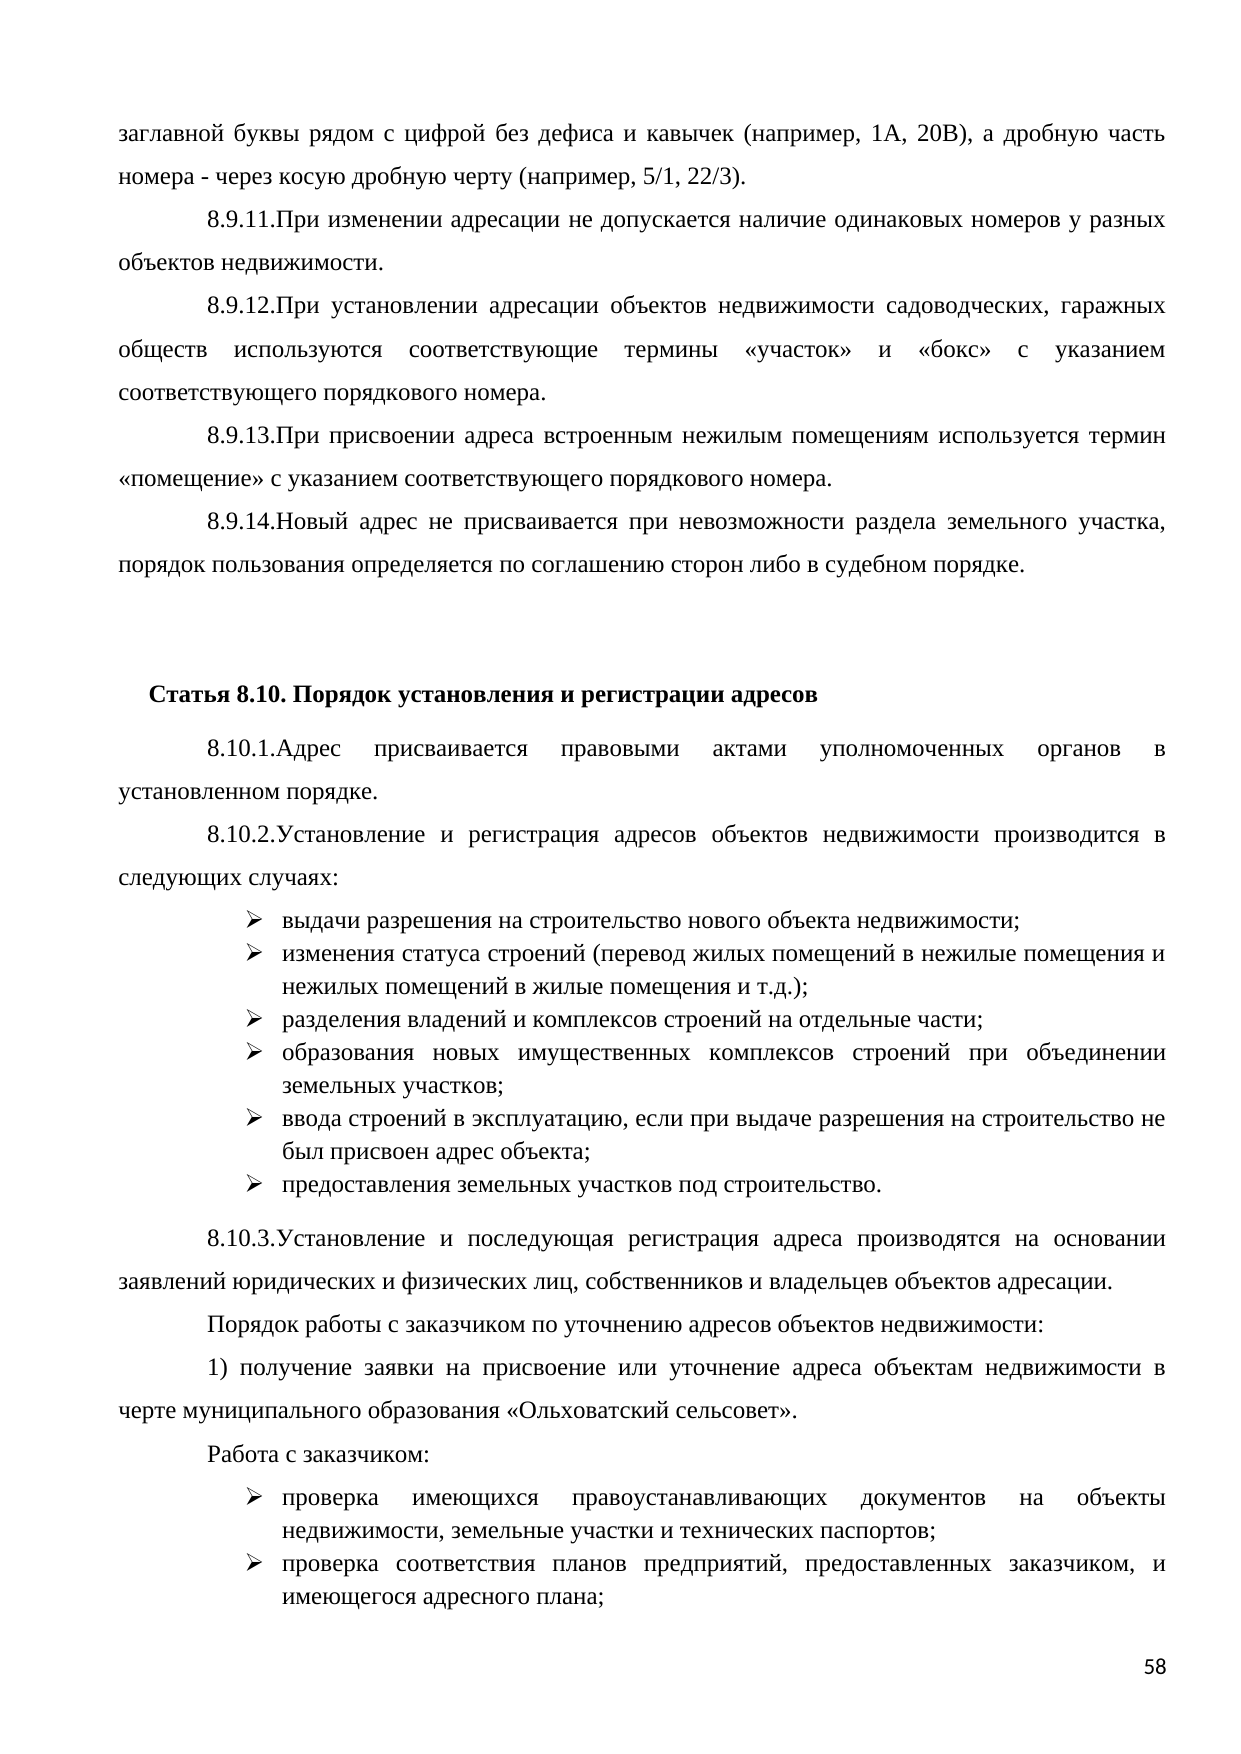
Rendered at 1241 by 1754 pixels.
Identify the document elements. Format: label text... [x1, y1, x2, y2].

list Порядок установления и регистрации адресов [148, 679, 1167, 707]
list образования новых имущественных комплексов строений при объединении земельных участков; [244, 1037, 1167, 1099]
text 8.9.11.При изменении адресации не допускается наличие одинаковых номеров у разных объектов недвижимости. [118, 204, 1167, 276]
list проверка имеющихся правоустанавливающих документов на объекты недвижимости, земельные участки и технических паспортов; [244, 1482, 1167, 1544]
text 8.9.14.Новый адрес не присваивается при невозможности раздела земельного участка, порядок пользования определяется по соглашению сторон либо в судебном порядке. [118, 506, 1167, 578]
text Порядок работы с заказчиком по уточнению адресов объектов недвижимости: [118, 1309, 1167, 1338]
text Работа с заказчиком: [118, 1439, 1167, 1467]
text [118, 118, 1167, 190]
list проверка соответствия планов предприятий, предоставленных заказчиком, и имеющегося адресного плана; [244, 1548, 1167, 1610]
text 8.10.2.Установление и регистрация адресов объектов недвижимости производится в следующих случаях: [118, 819, 1167, 891]
list ввода строений в эксплуатацию, если при выдаче разрешения на строительство не был присвоен адрес объекта; [244, 1103, 1167, 1165]
text 1) получение заявки на присвоение или уточнение адреса объектам недвижимости в черте муниципального образования «Ольховатский сельсовет». [118, 1352, 1167, 1424]
text 8.9.12.При установлении адресации объектов недвижимости садоводческих, гаражных обществ используются соответствующие термины «участок» и «бокс» с указанием соответствующего порядкового номера. [118, 291, 1167, 406]
text 8.10.1.Адрес присваивается правовыми актами уполномоченных органов в установленном порядке. [118, 733, 1167, 804]
list предоставления земельных участков под строительство. [244, 1169, 1167, 1198]
list изменения статуса строений (перевод жилых помещений в нежилые помещения и нежилых помещений в жилые помещения и т.д.); [244, 938, 1167, 1000]
text 8.10.3.Установление и последующая регистрация адреса производятся на основании заявлений юридических и физических лиц, собственников и владельцев объектов адресации. [118, 1223, 1167, 1295]
list разделения владений и комплексов строений на отдельные части; [244, 1004, 1167, 1033]
text 8.9.13.При присвоении адреса встроенным нежилым помещениям используется термин «помещение» с указанием соответствующего порядкового номера. [118, 420, 1167, 492]
list выдачи разрешения на строительство нового объекта недвижимости; [244, 905, 1167, 934]
